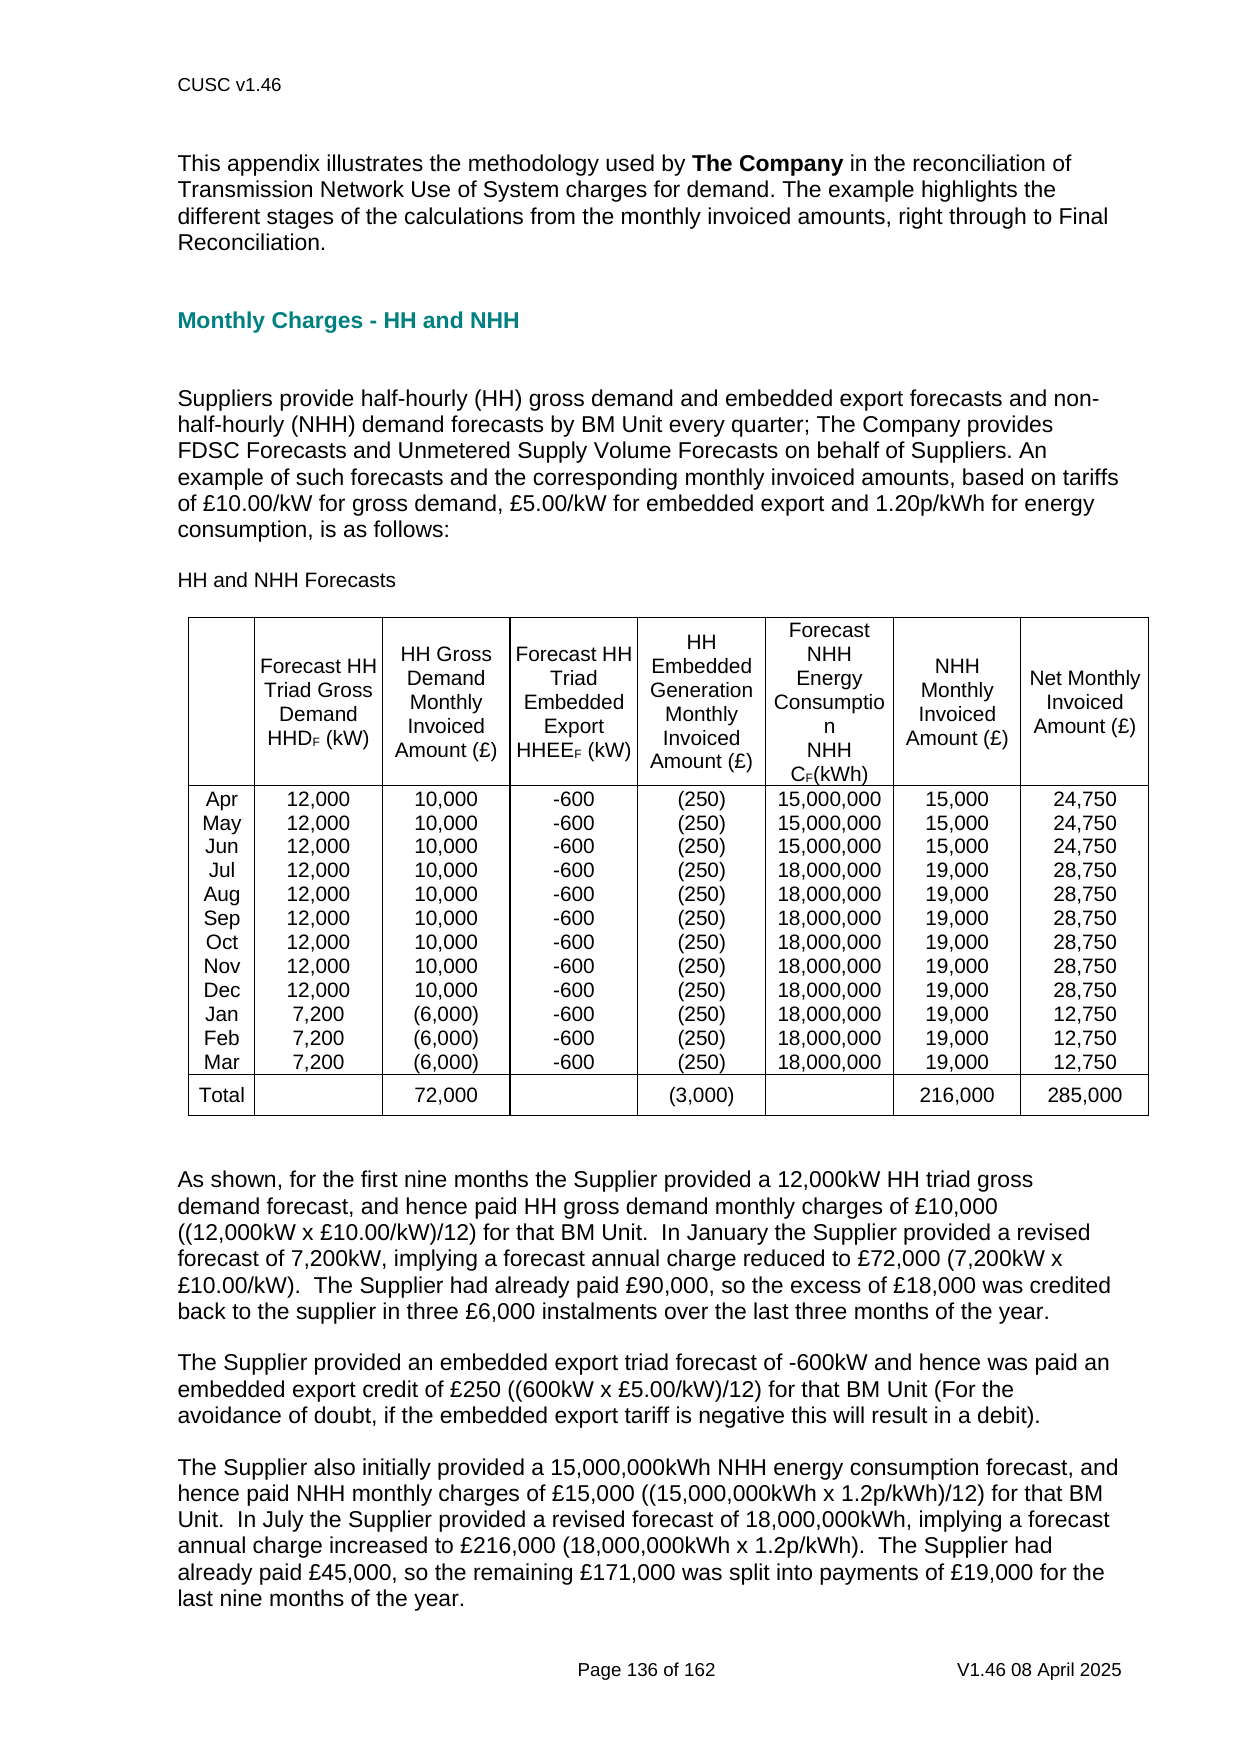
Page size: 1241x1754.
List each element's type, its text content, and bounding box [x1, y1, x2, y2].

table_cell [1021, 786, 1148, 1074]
text The Supplier also initially provided a 15,000,000kWh NHH energy consumption forecast, and hence paid NHH monthly charges of £15,000 ((15,000,000kWh x 1.2p/kWh)/12) for that BM Unit. In July the Supplier provided a revised forecast of 18,000,000kWh, implying a forecast annual charge increased to £216,000 (18,000,000kWh x 1.2p/kWh). The Supplier had already paid £45,000, so the remaining £171,000 was split into payments of £19,000 for the last nine months of the year. [177, 1453, 1121, 1612]
text HH and NHH Forecasts [177, 568, 1121, 592]
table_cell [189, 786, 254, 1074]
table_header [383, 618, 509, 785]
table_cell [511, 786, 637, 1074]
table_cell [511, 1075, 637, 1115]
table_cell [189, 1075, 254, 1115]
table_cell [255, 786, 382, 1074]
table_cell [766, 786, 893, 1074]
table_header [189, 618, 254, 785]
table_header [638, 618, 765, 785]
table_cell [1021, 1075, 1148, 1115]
text As shown, for the first nine months the Supplier provided a 12,000kW HH triad gross demand forecast, and hence paid HH gross demand monthly charges of £10,000 ((12,000kW x £10.00/kW)/12) for that BM Unit. In January the Supplier provided a revised forecast of 7,200kW, implying a forecast annual charge reduced to £72,000 (7,200kW x £10.00/kW). The Supplier had already paid £90,000, so the excess of £18,000 was credited back to the supplier in three £6,000 instalments over the last three months of the year. [177, 1166, 1121, 1324]
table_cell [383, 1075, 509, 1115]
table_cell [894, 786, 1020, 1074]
text This appendix illustrates the methodology used by The Company in the reconciliation of Transmission Network Use of System charges for demand. The example highlights the different stages of the calculations from the monthly invoiced amounts, right through to Final Reconciliation. [177, 150, 1121, 255]
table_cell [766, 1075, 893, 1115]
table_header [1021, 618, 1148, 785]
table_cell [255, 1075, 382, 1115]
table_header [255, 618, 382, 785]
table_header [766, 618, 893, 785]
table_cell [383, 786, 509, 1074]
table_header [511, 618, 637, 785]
text Suppliers provide half-hourly (HH) gross demand and embedded export forecasts and non-half-hourly (NHH) demand forecasts by BM Unit every quarter; The Company provides FDSC Forecasts and Unmetered Supply Volume Forecasts on behalf of Suppliers. An example of such forecasts and the corresponding monthly invoiced amounts, based on tariffs of £10.00/kW for gross demand, £5.00/kW for embedded export and 1.20p/kWh for energy consumption, is as follows: [177, 384, 1121, 543]
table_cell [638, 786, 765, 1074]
text The Supplier provided an embedded export triad forecast of -600kW and hence was paid an embedded export credit of £250 ((600kW x £5.00/kW)/12) for that BM Unit (For the avoidance of doubt, if the embedded export tariff is negative this will result in a debit). [177, 1349, 1121, 1428]
subtitle Monthly Charges - HH and NHH [177, 307, 1121, 333]
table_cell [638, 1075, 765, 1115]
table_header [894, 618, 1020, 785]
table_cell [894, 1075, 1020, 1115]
